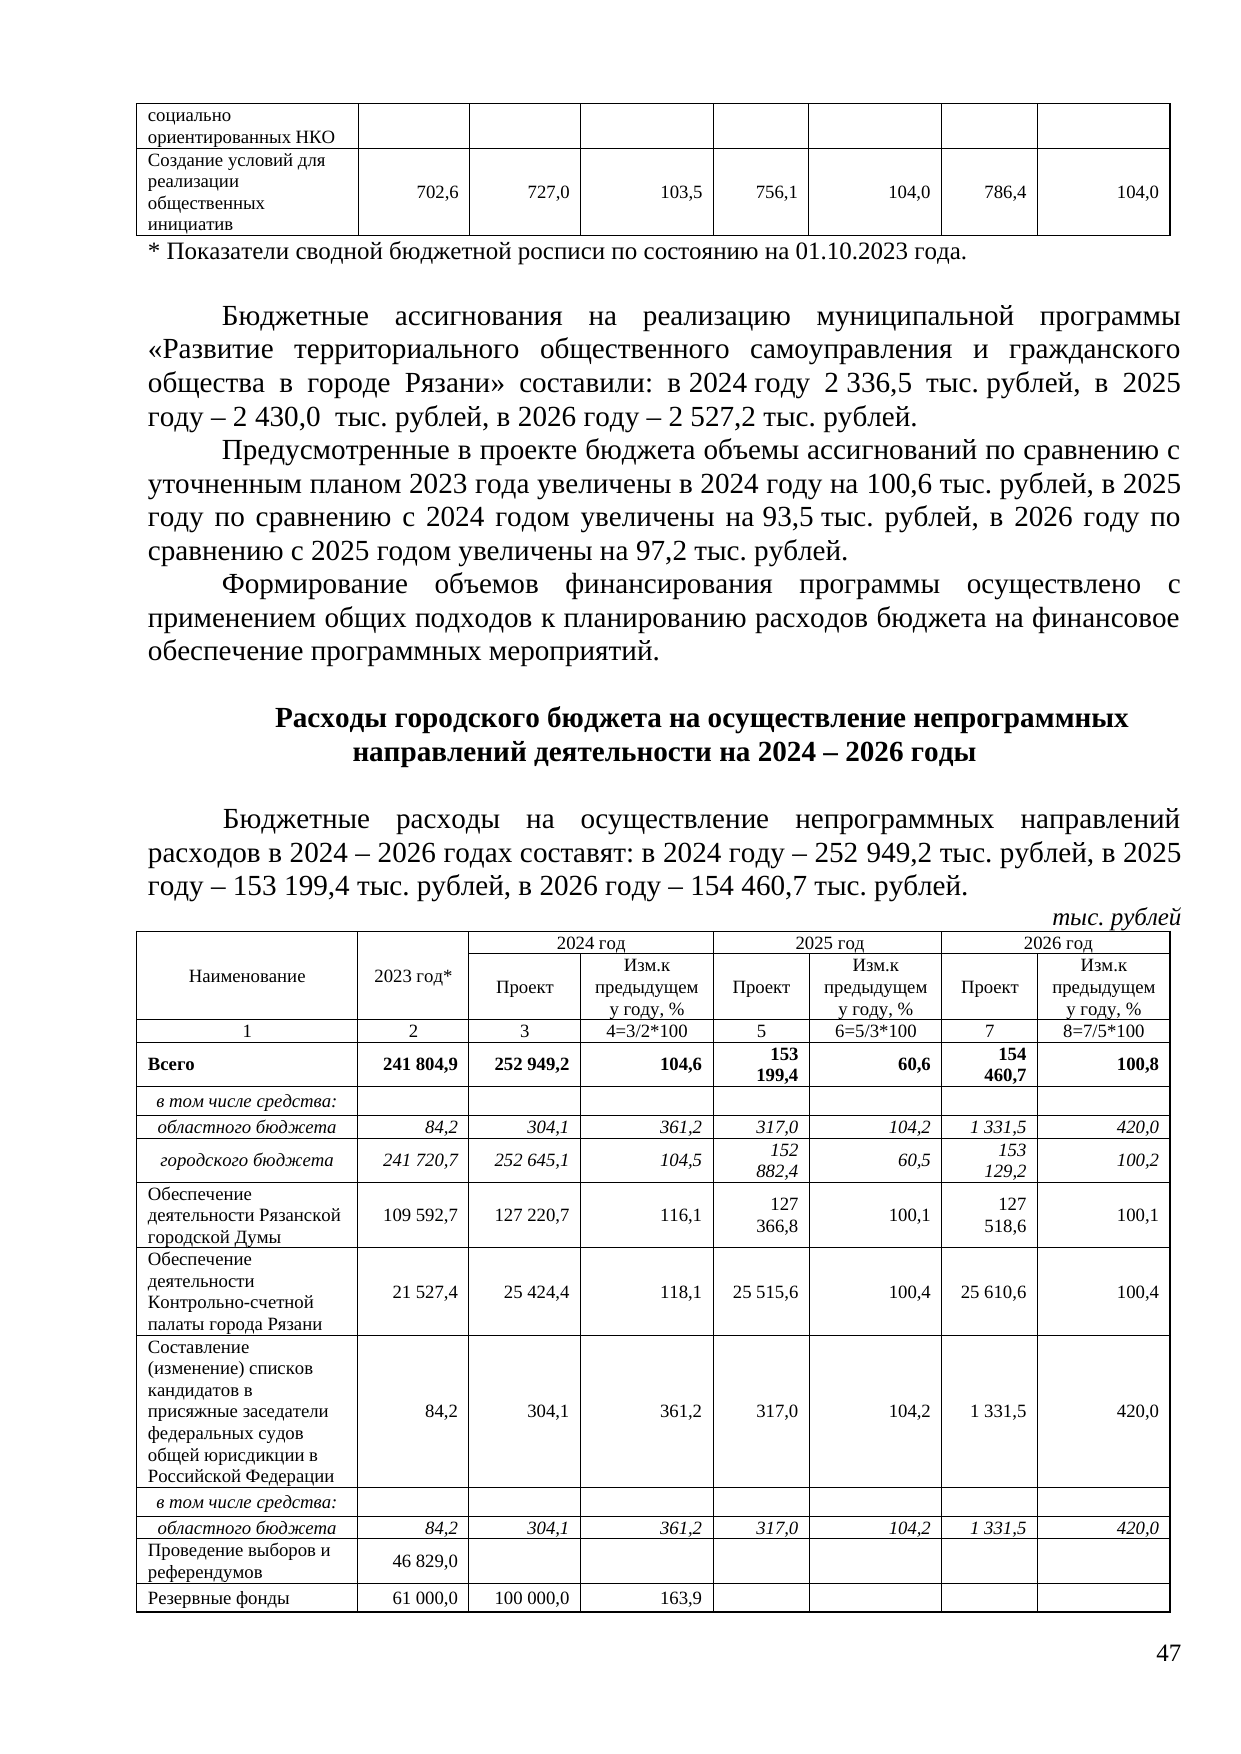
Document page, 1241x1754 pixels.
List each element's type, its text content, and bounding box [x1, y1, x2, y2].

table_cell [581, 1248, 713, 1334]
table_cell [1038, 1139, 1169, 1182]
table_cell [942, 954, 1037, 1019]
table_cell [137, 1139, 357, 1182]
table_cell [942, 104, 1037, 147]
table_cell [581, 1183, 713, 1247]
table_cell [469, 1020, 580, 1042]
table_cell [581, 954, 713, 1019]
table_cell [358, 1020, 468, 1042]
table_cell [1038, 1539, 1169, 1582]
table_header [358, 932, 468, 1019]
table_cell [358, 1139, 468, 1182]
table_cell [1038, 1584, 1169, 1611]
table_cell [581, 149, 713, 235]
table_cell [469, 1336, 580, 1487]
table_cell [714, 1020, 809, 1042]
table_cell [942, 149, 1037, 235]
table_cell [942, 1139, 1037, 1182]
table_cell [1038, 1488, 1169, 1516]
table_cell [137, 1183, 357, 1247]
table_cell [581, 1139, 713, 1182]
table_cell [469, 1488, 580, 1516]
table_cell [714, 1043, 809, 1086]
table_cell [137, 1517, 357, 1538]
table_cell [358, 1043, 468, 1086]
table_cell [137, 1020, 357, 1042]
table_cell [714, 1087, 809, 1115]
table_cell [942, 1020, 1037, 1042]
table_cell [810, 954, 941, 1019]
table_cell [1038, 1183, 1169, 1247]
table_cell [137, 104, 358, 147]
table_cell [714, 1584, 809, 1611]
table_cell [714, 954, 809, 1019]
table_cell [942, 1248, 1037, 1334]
text Расходы городского бюджета на осуществление непрограммных направлений деятельности на 2024 – 2026 годы [148, 701, 1181, 768]
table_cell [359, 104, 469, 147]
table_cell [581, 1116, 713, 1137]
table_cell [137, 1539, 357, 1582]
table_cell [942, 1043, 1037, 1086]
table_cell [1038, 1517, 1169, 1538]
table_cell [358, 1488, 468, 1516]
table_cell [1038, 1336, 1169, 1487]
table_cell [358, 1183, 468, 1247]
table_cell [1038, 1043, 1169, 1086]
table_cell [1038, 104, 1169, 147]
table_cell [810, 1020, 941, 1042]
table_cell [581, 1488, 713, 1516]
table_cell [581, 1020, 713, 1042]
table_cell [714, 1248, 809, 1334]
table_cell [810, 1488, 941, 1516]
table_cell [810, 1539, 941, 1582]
text Бюджетные ассигнования на реализацию муниципальной программы «Развитие территориального общественного самоуправления и гражданского общества в городе Рязани» составили: в 2024 году 2 336,5 тыс. рублей, в 2025 году – 2 430,0 тыс. рублей, в 2026 году – 2 527,2 тыс. рублей. [148, 298, 1181, 432]
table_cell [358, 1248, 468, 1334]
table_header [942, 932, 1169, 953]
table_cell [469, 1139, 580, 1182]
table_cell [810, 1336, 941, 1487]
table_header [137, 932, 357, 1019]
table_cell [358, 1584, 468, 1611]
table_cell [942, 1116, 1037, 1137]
text * Показатели сводной бюджетной росписи по состоянию на 01.10.2023 года. [148, 236, 1181, 264]
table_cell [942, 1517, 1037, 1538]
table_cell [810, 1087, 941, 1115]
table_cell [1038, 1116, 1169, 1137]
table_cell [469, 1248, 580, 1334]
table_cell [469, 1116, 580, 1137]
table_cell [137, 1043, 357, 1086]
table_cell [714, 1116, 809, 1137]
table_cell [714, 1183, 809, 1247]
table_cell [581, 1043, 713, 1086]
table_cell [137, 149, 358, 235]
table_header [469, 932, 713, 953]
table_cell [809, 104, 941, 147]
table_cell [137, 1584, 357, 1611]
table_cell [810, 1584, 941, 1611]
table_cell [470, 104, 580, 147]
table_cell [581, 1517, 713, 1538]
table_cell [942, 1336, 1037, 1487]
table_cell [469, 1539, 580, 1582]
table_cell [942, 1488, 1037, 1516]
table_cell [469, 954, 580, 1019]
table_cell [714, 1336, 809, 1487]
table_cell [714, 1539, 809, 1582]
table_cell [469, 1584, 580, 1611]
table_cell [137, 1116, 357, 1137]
text Предусмотренные в проекте бюджета объемы ассигнований по сравнению с уточненным планом 2023 года увеличены в 2024 году на 100,6 тыс. рублей, в 2025 году по сравнению с 2024 годом увеличены на 93,5 тыс. рублей, в 2026 году по сравнению с 2025 годом увеличены на 97,2 тыс. рублей. [148, 432, 1181, 566]
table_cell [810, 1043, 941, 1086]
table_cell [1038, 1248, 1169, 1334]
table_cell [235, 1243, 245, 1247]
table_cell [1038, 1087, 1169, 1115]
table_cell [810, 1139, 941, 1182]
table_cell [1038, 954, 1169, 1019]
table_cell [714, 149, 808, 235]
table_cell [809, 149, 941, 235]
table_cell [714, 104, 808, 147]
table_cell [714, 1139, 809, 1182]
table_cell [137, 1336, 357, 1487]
text Формирование объемов финансирования программы осуществлено с применением общих подходов к планированию расходов бюджета на финансовое обеспечение программных мероприятий. [148, 566, 1181, 667]
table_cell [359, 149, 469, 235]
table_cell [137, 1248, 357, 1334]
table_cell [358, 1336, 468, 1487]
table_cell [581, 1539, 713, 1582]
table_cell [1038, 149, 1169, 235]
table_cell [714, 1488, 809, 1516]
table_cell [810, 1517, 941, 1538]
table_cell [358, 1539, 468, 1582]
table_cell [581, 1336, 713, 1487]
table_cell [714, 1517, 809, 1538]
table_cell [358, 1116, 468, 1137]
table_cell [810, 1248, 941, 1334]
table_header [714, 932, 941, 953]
text тыс. рублей [148, 902, 1181, 931]
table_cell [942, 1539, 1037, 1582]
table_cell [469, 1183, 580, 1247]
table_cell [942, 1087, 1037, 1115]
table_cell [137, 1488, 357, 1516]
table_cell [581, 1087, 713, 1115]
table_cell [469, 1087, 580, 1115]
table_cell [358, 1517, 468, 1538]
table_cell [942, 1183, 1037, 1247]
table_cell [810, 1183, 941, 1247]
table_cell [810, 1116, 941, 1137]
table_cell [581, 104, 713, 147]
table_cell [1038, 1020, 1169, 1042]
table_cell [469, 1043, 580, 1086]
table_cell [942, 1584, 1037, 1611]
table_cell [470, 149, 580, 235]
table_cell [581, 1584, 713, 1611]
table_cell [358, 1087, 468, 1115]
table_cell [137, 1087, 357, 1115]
text Бюджетные расходы на осуществление непрограммных направлений расходов в 2024 – 2026 годах составят: в 2024 году – 252 949,2 тыс. рублей, в 2025 году – 153 199,4 тыс. рублей, в 2026 году – 154 460,7 тыс. рублей. [148, 801, 1181, 902]
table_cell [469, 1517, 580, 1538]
